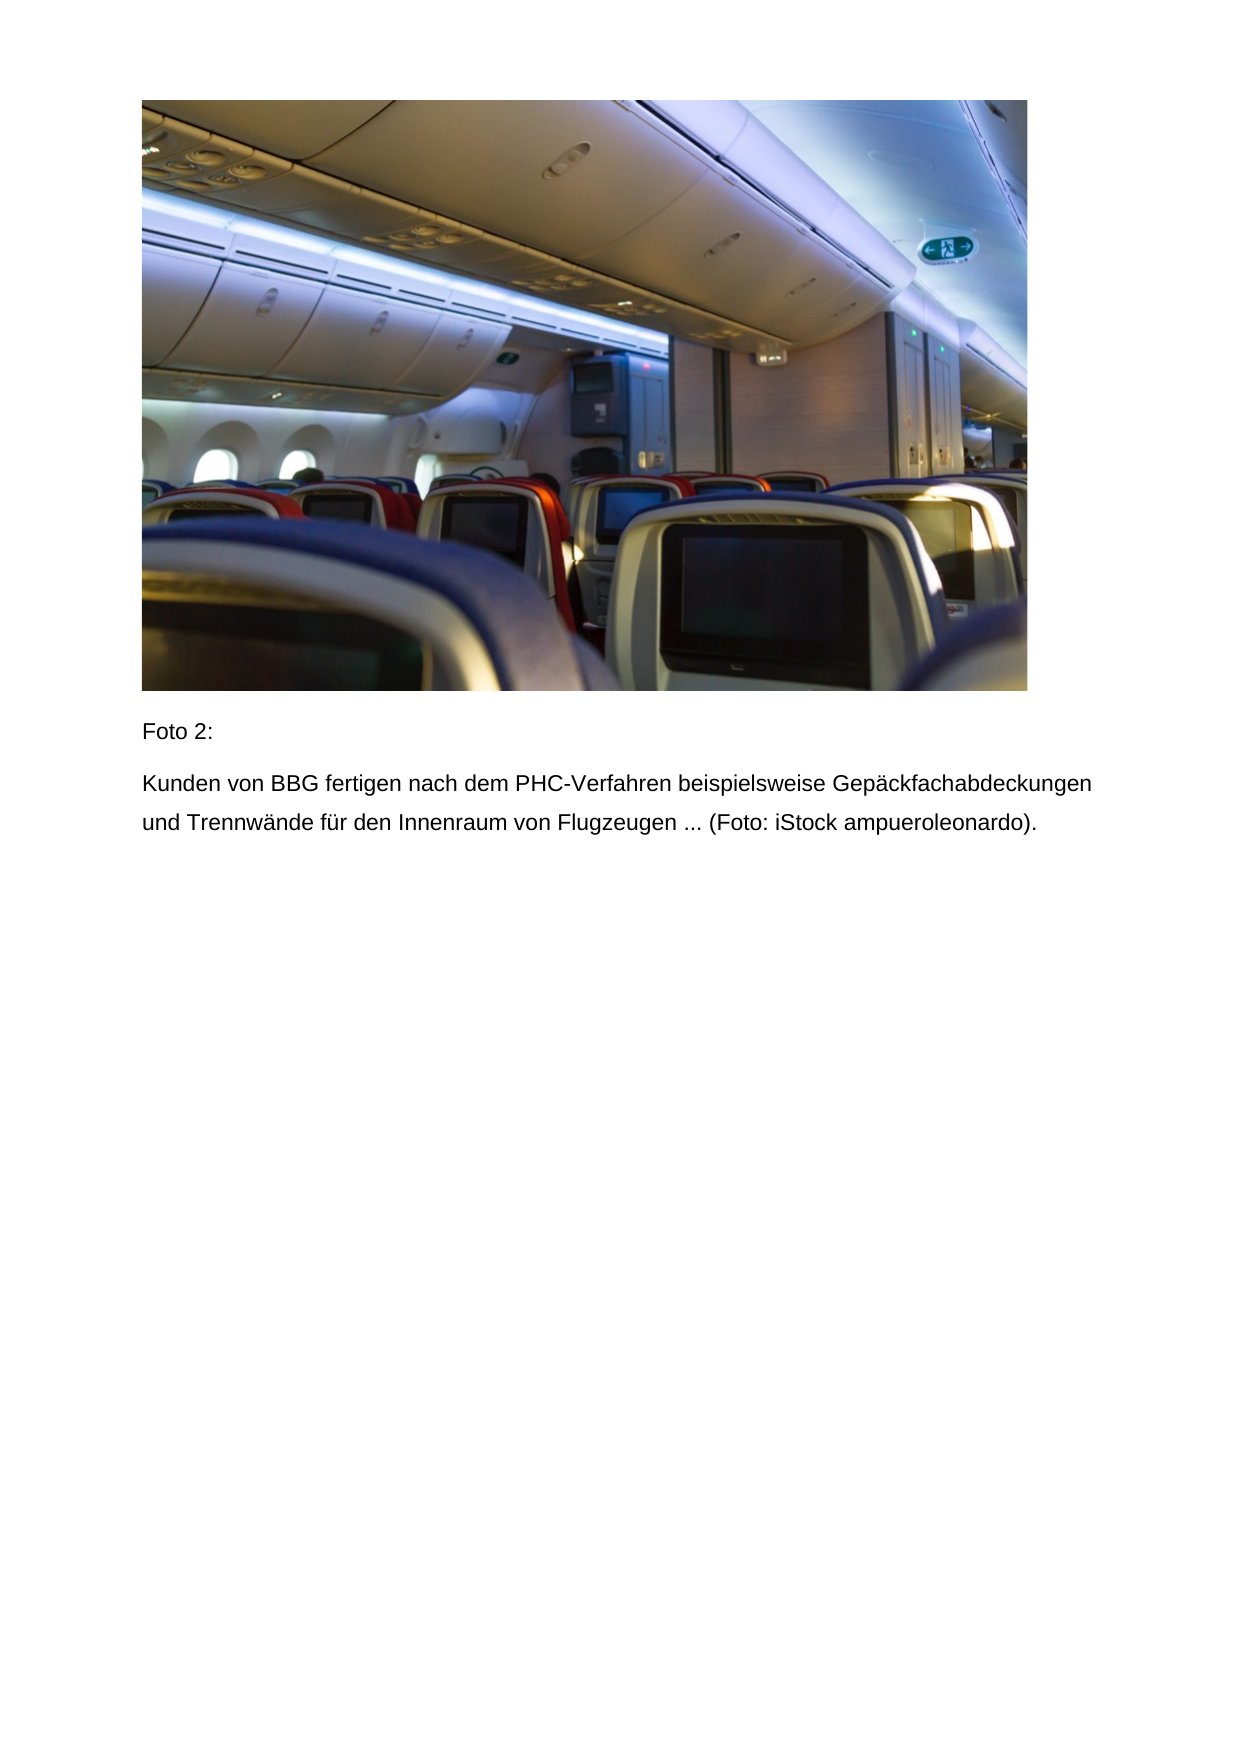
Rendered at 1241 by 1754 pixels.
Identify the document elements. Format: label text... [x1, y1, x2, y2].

text Foto 2: [142, 718, 1110, 744]
picture [141, 100, 1028, 691]
text Kunden von BBG fertigen nach dem PHC-Verfahren beispielsweise Gepäckfachabdeckungen und Trennwände für den Innenraum von Flugzeugen ... (Foto: iStock ampueroleonardo). [142, 769, 1110, 835]
